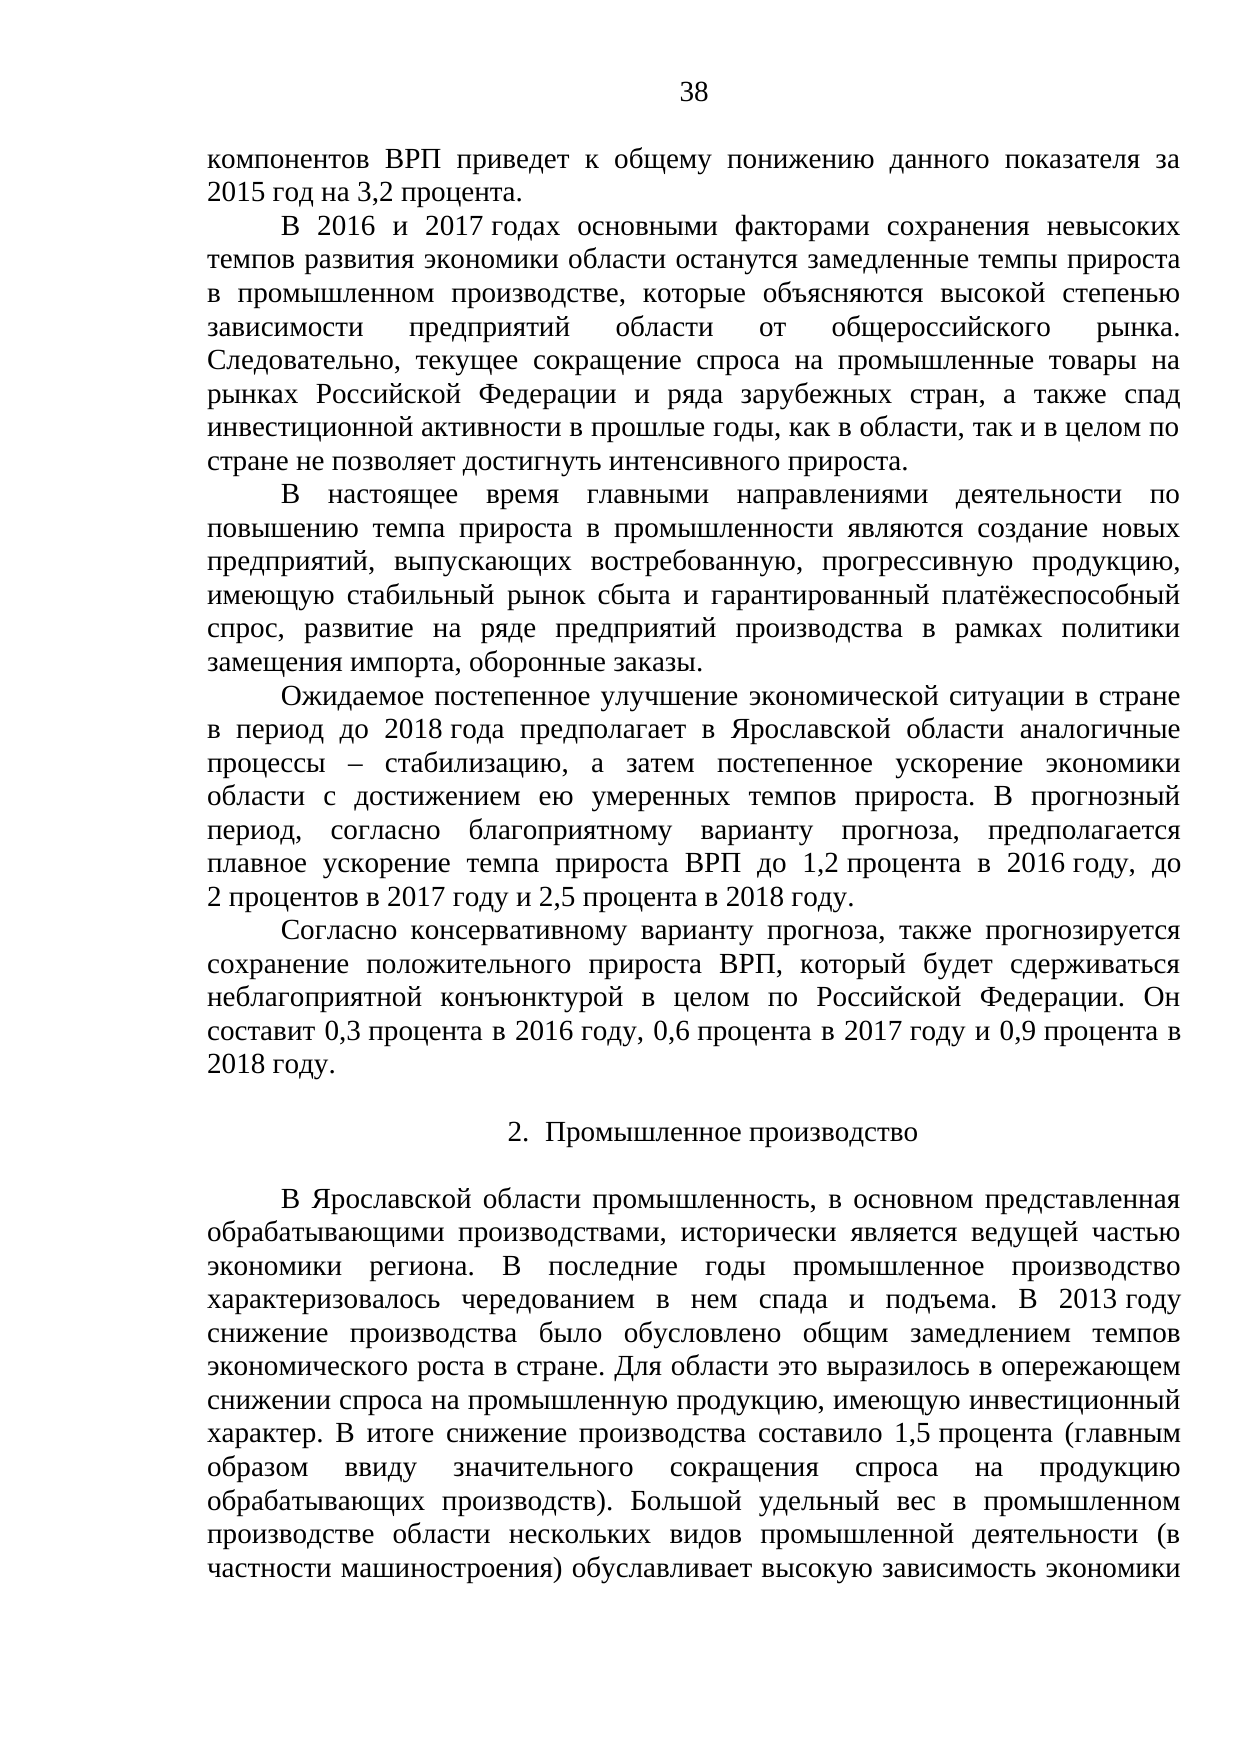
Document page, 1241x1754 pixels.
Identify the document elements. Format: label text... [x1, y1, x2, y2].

text В настоящее время главными направлениями деятельности по повышению темпа прироста в промышленности являются создание новых предприятий, выпускающих востребованную, прогрессивную продукцию, имеющую стабильный рынок сбыта и гарантированный платёжеспособный спрос, развитие на ряде предприятий производства в рамках политики замещения импорта, оборонные заказы. [207, 476, 1181, 678]
subtitle Промышленное производство [244, 1114, 1181, 1147]
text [207, 141, 1181, 208]
text В 2016 и 2017 годах основными факторами сохранения невысоких темпов развития экономики области останутся замедленные темпы прироста в промышленном производстве, которые объясняются высокой степенью зависимости предприятий области от общероссийского рынка. Следовательно, текущее сокращение спроса на промышленные товары на рынках Российской Федерации и ряда зарубежных стран, а также спад инвестиционной активности в прошлые годы, как в области, так и в целом по стране не позволяет достигнуть интенсивного прироста. [207, 208, 1181, 476]
list Согласно консервативному варианту прогноза, также прогнозируется сохранение положительного прироста ВРП, который будет сдерживаться неблагоприятной конъюнктурой в целом по Российской Федерации. Он составит 0,3 процента в 2016 году, 0,6 процента в 2017 году и 0,9 процента в 2018 году. [207, 912, 1181, 1080]
text Ожидаемое постепенное улучшение экономической ситуации в стране в период до 2018 года предполагает в Ярославской области аналогичные процессы – стабилизацию, а затем постепенное ускорение экономики области с достижением ею умеренных темпов прироста. В прогнозный период, согласно благоприятному варианту прогноза, предполагается плавное ускорение темпа прироста ВРП до 1,2 процента в 2016 году, до 2 процентов в 2017 году и 2,5 процента в 2018 году. [207, 678, 1181, 912]
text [207, 1181, 1181, 1583]
